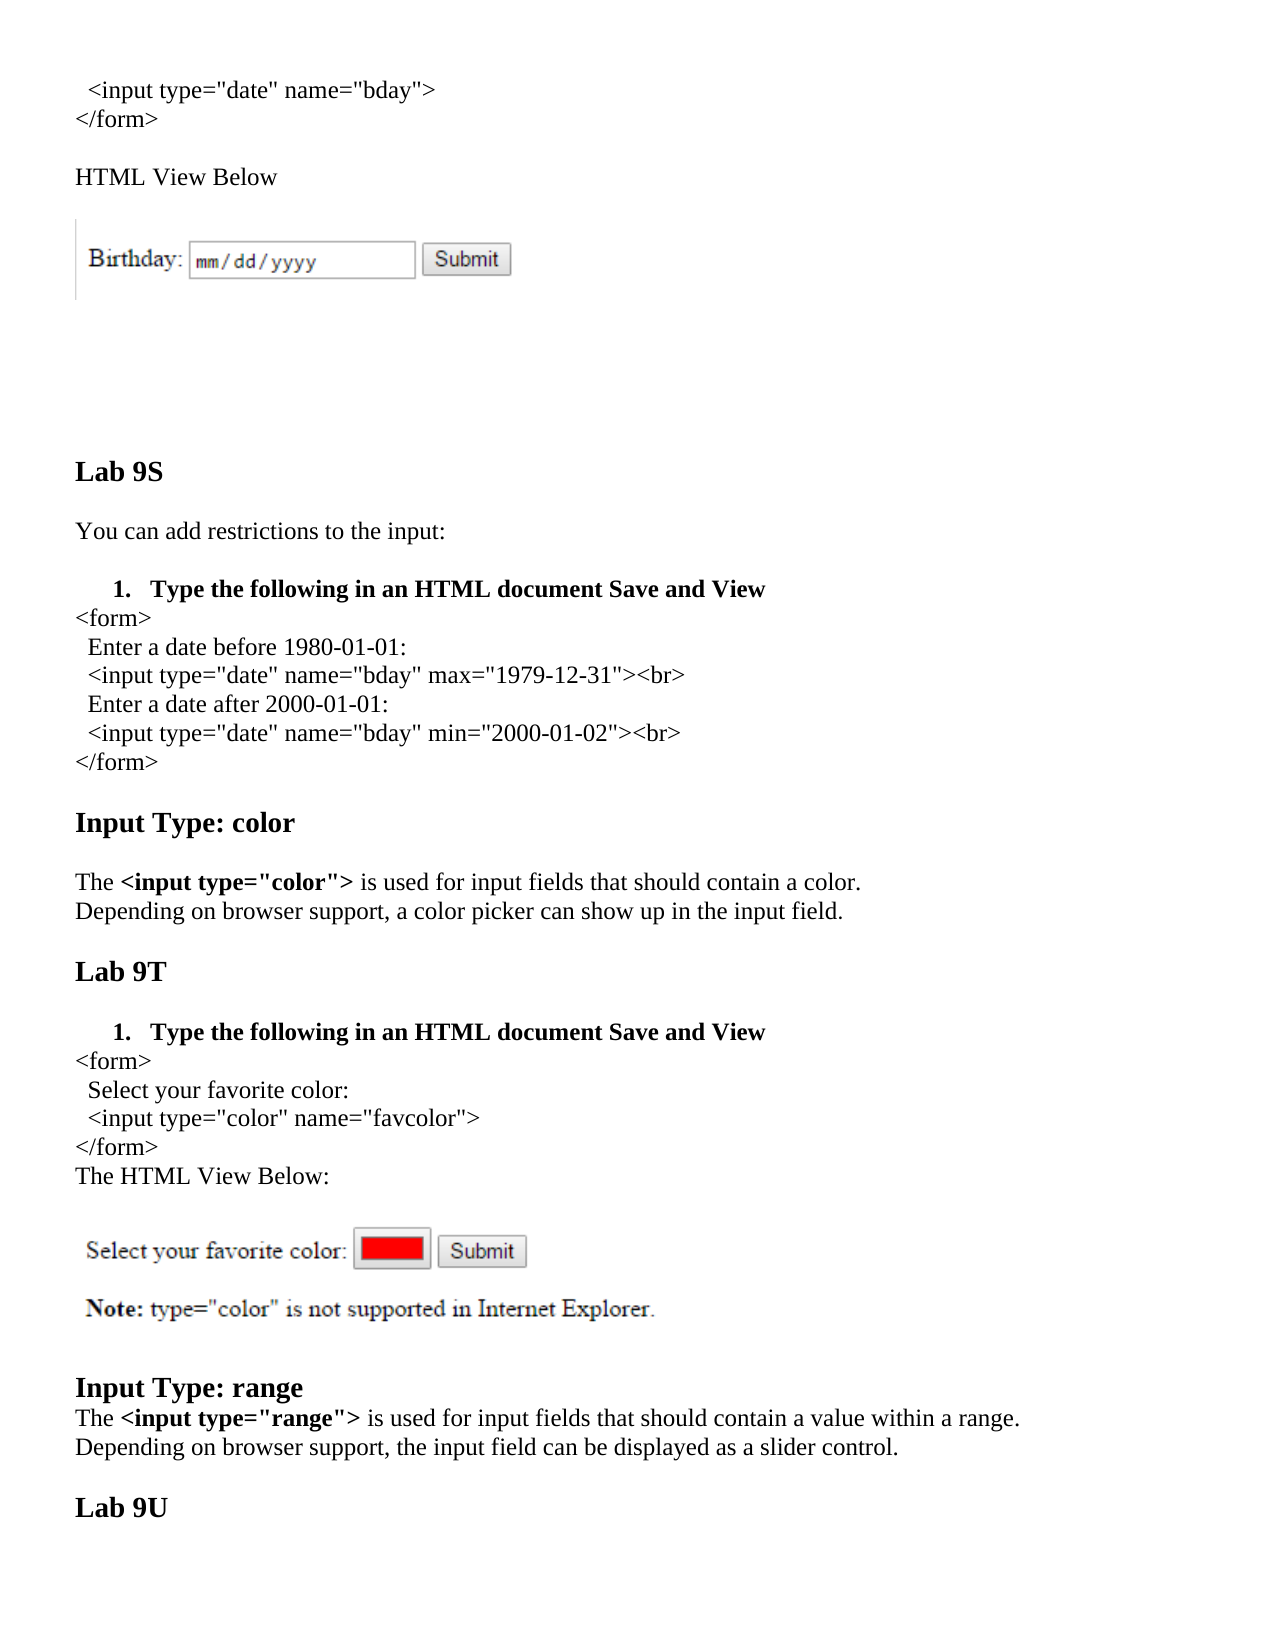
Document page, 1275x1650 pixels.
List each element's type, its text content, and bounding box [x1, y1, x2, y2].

text Input Type: color [75, 805, 1200, 838]
text Depending on browser support, a color picker can show up in the input field. [75, 896, 1200, 925]
text Depending on browser support, the input field can be displayed as a slider control. [75, 1432, 1200, 1461]
text <form> Select your favorite color: <input type="color" name="favcolor"> </form> [75, 1046, 1200, 1161]
text Lab 9S [75, 454, 1200, 487]
picture [75, 1218, 678, 1370]
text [75, 75, 1200, 132]
picture [75, 219, 532, 300]
text Lab 9U [75, 1490, 1200, 1524]
list Type the following in an HTML document Save and View [112, 1017, 1200, 1046]
text You can add restrictions to the input: [75, 516, 1200, 545]
text Lab 9T [75, 954, 1200, 988]
text The HTML View Below: [75, 1161, 1200, 1190]
text The <input type="range"> is used for input fields that should contain a value within a range. [75, 1403, 1200, 1432]
text The <input type="color"> is used for input fields that should contain a color. [75, 867, 1200, 896]
text Input Type: range [75, 1370, 1200, 1403]
text <form> Enter a date before 1980-01-01: <input type="date" name="bday" max="1979-12-31"><br> Enter a date after 2000-01-01: <input type="date" name="bday" min="2000-01-02"><br> </form> [75, 603, 1200, 776]
list Type the following in an HTML document Save and View [112, 574, 1200, 603]
text HTML View Below [75, 162, 1200, 190]
